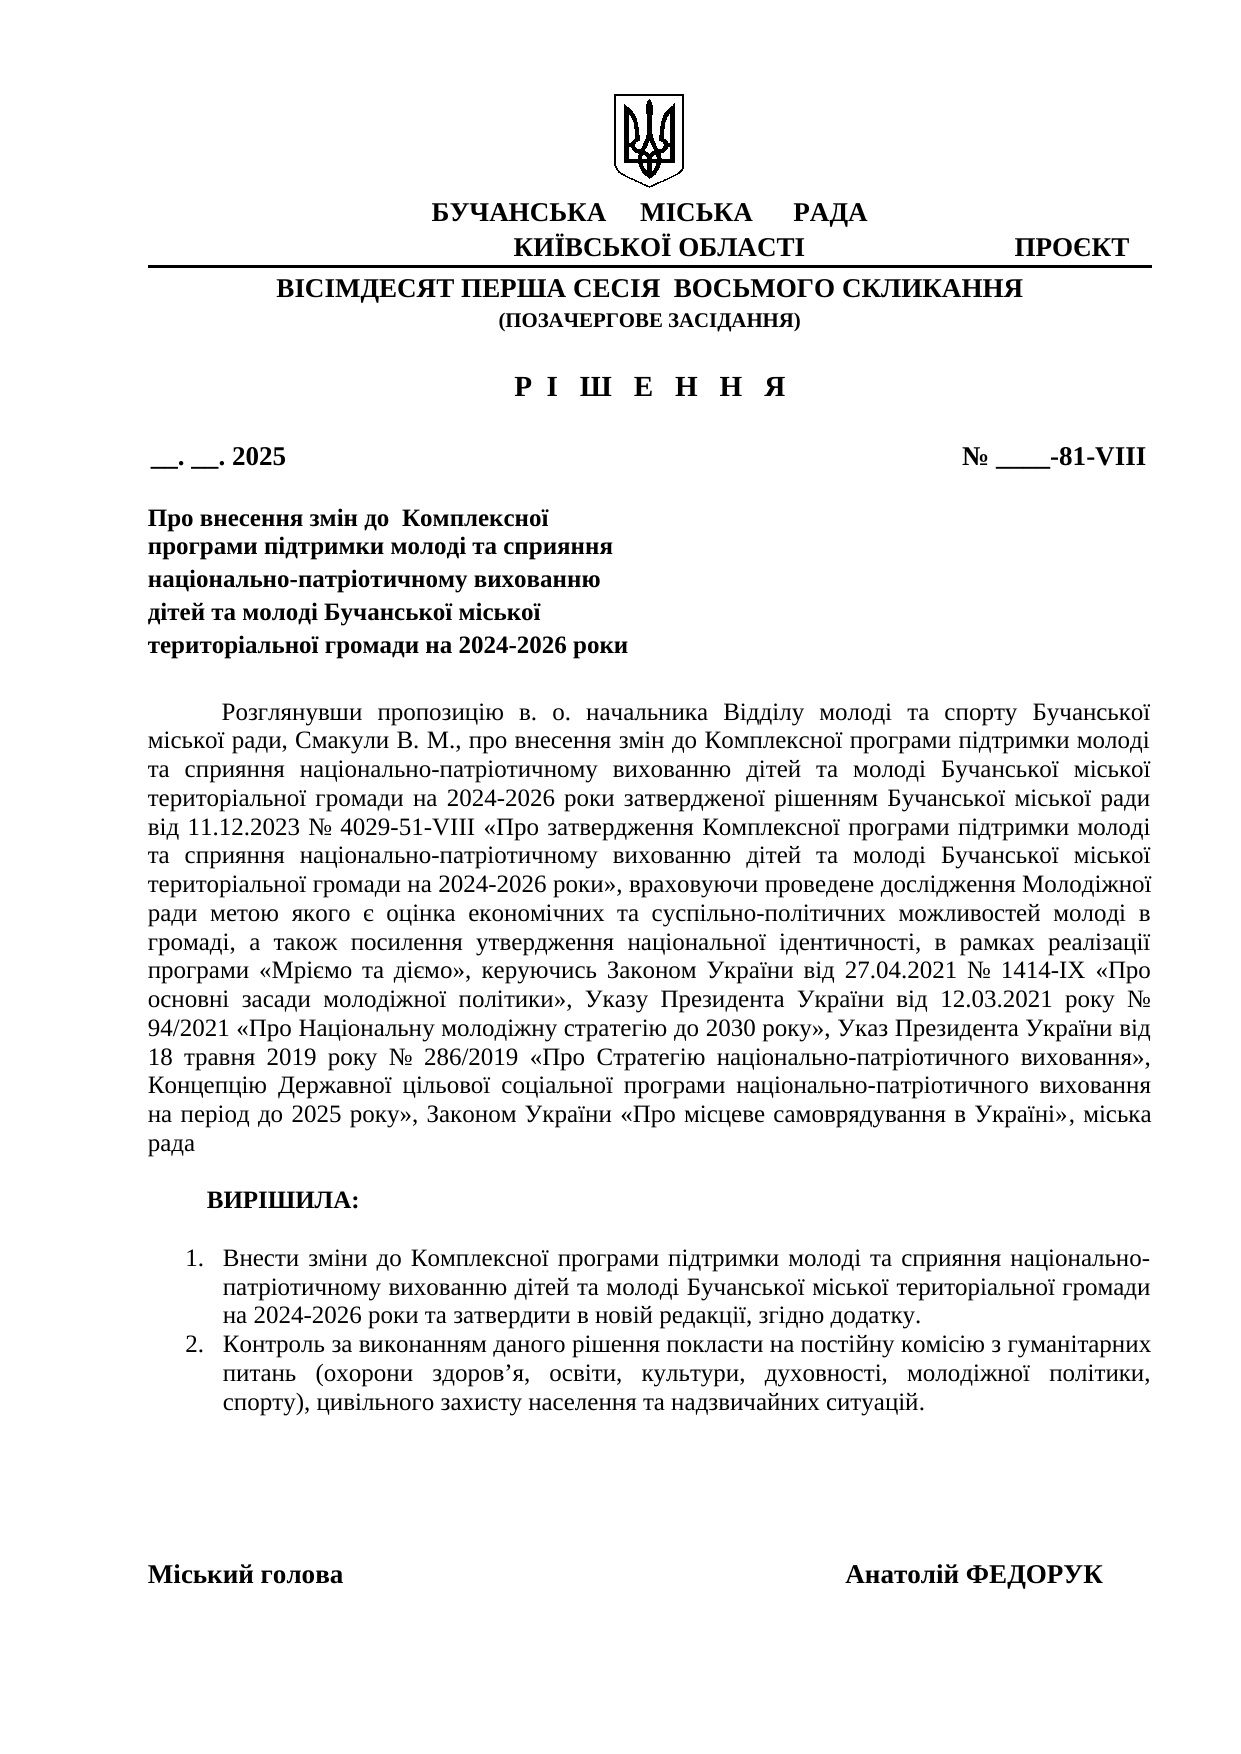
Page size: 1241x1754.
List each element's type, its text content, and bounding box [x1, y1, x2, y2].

text Розглянувши пропозицію в. о. начальника Відділу молоді та спорту Бучанської міської ради, Смакули В. М., про внесення змін до Комплексної програми підтримки молоді та сприяння національно-патріотичному вихованню дітей та молоді Бучанської міської територіальної громади на 2024-2026 роки затвердженої рішенням Бучанської міської ради від 11.12.2023 № 4029-51-VIІІ «Про затвердження Комплексної програми підтримки молоді та сприяння національно-патріотичному вихованню дітей та молоді Бучанської міської територіальної громади на 2024-2026 роки», враховуючи проведене дослідження Молодіжної ради метою якого є оцінка економічних та суспільно-політичних можливостей молоді в громаді, а також посилення утвердження національної ідентичності, в рамках реалізації програми «Мріємо та діємо», керуючись Законом України від 27.04.2021 № 1414-ІХ «Про основні засади молодіжної політики», Указу Президента України від 12.03.2021 року № 94/2021 «Про Національну молодіжну стратегію до 2030 року», Указ Президента України від 18 травня 2019 року № 286/2019 «Про Стратегію національно-патріотичного виховання», Концепцію Державної цільової соціальної програми національно-патріотичного виховання на період до 2025 року», Законом України «Про місцеве самоврядування в Україні», міська рада [148, 697, 1152, 1157]
text дітей та молоді Бучанської міської [148, 597, 1152, 626]
text __. __. 2025 № ____-81-VIІІ [103, 440, 1152, 472]
text (ПОЗАЧЕРГОВЕ ЗАСІДАННЯ) [148, 308, 1152, 332]
text Про внесення змін до Комплексної [148, 503, 1152, 531]
text КИЇВСЬКОЇ ОБЛАСТІ ПРОЄКТ [148, 232, 1152, 265]
text програми підтримки молоді та сприяння [148, 531, 1152, 560]
text Р І Ш Е Н Н Я [148, 369, 1152, 402]
text територіальної громади на 2024-2026 роки [148, 631, 1152, 659]
text ВІСІМДЕСЯТ ПЕРША СЕСІЯ ВОСЬМОГО СКЛИКАННЯ [148, 272, 1152, 304]
text ВИРІШИЛА: [148, 1185, 1152, 1214]
text Міський голова Анатолій ФЕДОРУК [148, 1558, 1152, 1589]
list Контроль за виконанням даного рішення покласти на постійну комісію з гуманітарних питань (охорони здоров’я, освіти, культури, духовності, молодіжної політики, спорту), цивільного захисту населення та надзвичайних ситуацій. [185, 1329, 1152, 1415]
text національно-патріотичному вихованню [148, 564, 1152, 593]
list Внести зміни до Комплексної програми підтримки молоді та сприяння національно-патріотичному вихованню дітей та молоді Бучанської міської територіальної громади на 2024-2026 роки та затвердити в новій редакції, згідно додатку. [185, 1243, 1152, 1329]
text БУЧАНСЬКА МІСЬКА РАДА [148, 196, 1152, 227]
